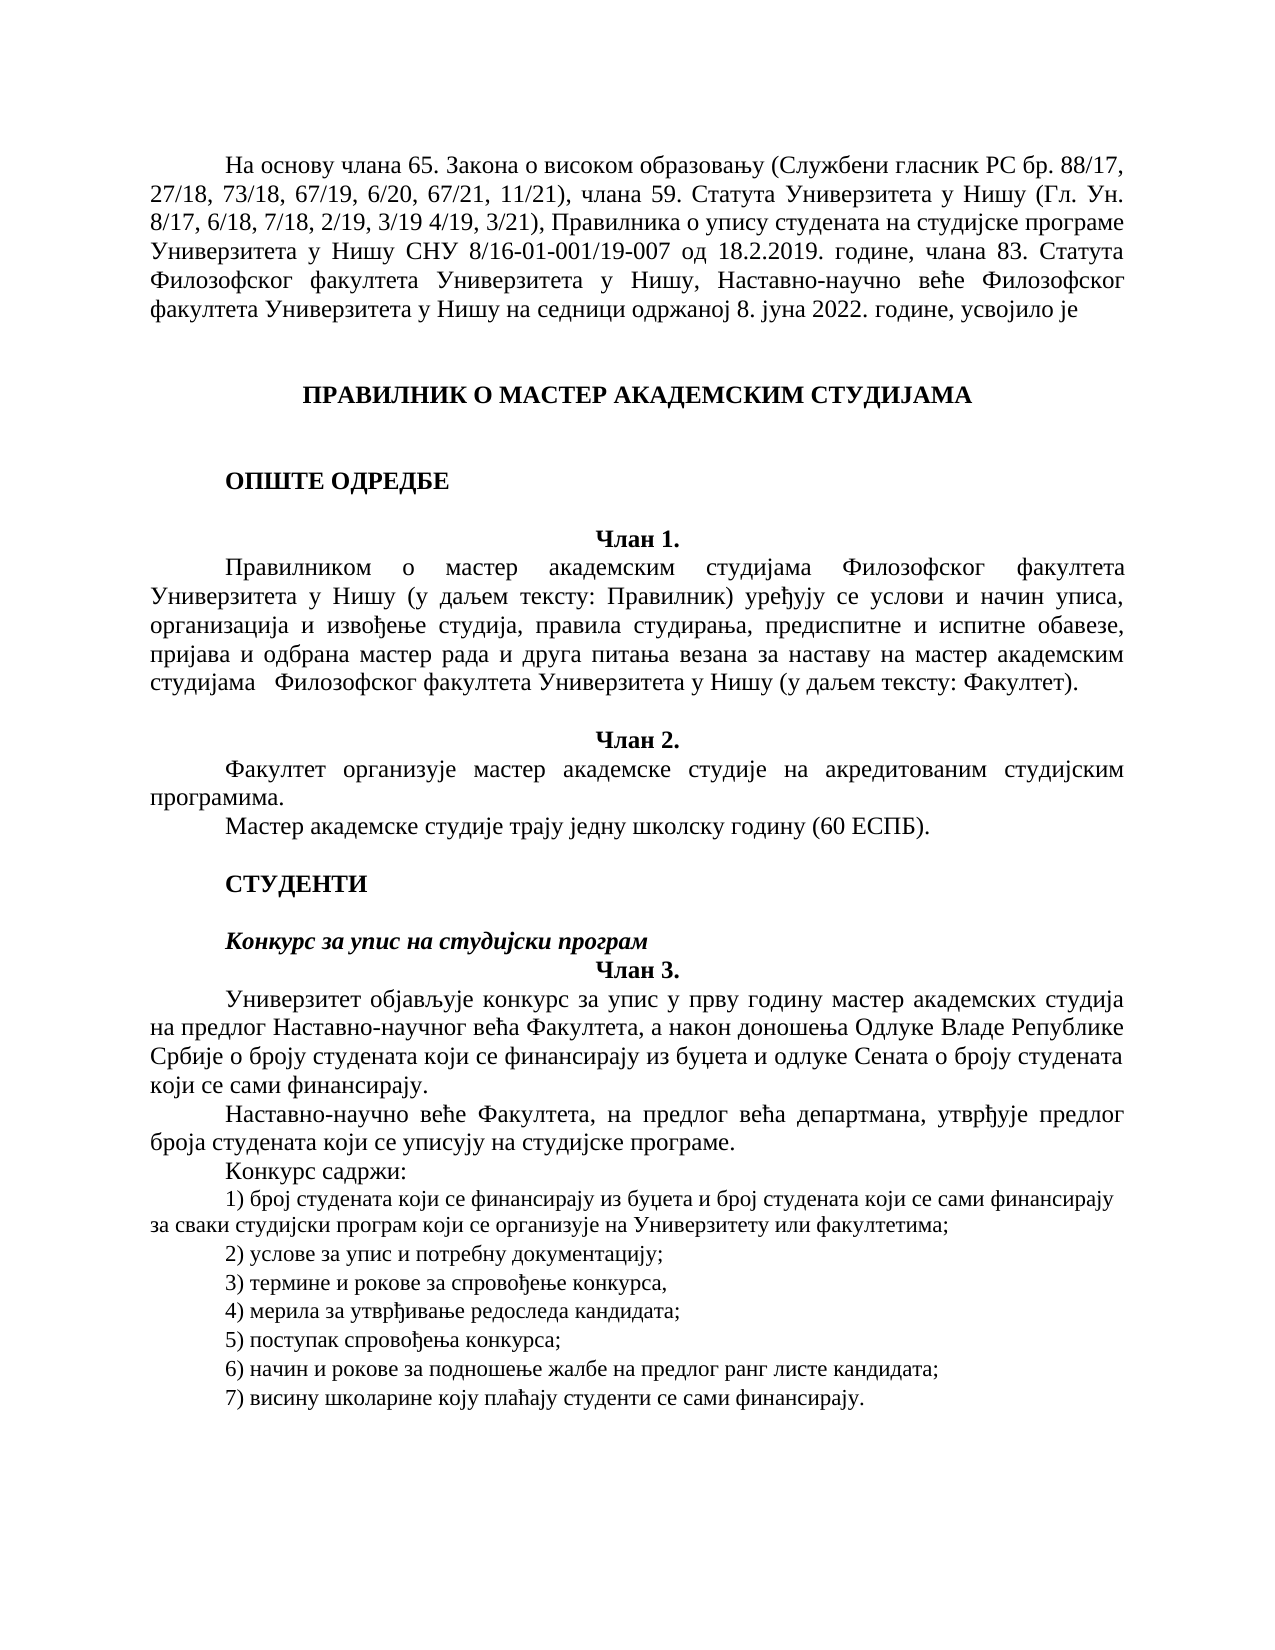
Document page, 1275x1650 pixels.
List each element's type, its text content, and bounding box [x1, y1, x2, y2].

text СТУДЕНТИ [150, 869, 1125, 897]
text Члан 2. [150, 725, 1125, 754]
text На основу члана 65. Закона о високом образовању (Службени гласник РС бр. 88/17, 27/18, 73/18, 67/19, 6/20, 67/21, 11/21), члана 59. Статута Универзитета у Нишу (Гл. Ун. 8/17, 6/18, 7/18, 2/19, 3/19 4/19, 3/21), Правилника о упису студената на студијске програме Универзитета у Нишу СНУ 8/16-01-001/19-007 од 18.2.2019. године, члана 83. Статута Филозофског факултета Универзитета у Нишу, Наставно-научно веће Филозофског факултета Универзитета у Нишу на седници одржаној 8. јуна 2022. године, усвојило је [150, 150, 1125, 322]
text 1) број студената који се финансирају из буџета и број студената који се сами финансирају за сваки студијски програм који се организује на Универзитету или факултетима; [150, 1185, 1125, 1238]
text 2) услове за упис и потребну документацију; [150, 1240, 1125, 1266]
text Члан 3. [150, 955, 1125, 984]
text ПРАВИЛНИК О МАСТЕР АКАДЕМСКИМ СТУДИЈАМА [150, 380, 1125, 409]
text Правилником о мастер академским студијама Филозофског факултета Универзитета у Нишу (у даљем тексту: Правилник) уређују се услови и начин уписа, организација и извођење студија, правила студирања, предиспитне и испитне обавезе, пријава и одбрана мастер рада и друга питања везана за наставу на мастер академским студијама Филозофског факултета Универзитета у Нишу (у даљем тексту: Факултет). [150, 552, 1125, 696]
text Универзитет објављује конкурс за упис у прву годину мастер академских студија на предлог Наставно-научног већа Факултета, а након доношења Одлуке Владе Републике Србије о броју студената који се финансирају из буџета и одлуке Сената о броју студената који се сами финансирају. [150, 984, 1125, 1099]
text Мастер академске студије трају једну школску годину (60 ЕСПБ). [150, 811, 1125, 840]
text 3) термине и рокове за спровођење конкурса, [150, 1269, 1125, 1295]
text ОПШТЕ ОДРЕДБЕ [150, 466, 1125, 495]
text 7) висину школарине коју плаћају студенти се сами финансирају. [150, 1384, 1125, 1410]
text Наставно-научно веће Факултета, на предлог већа департмана, утврђује предлог броја студената који се уписују на студијске програме. [150, 1099, 1125, 1156]
text 6) начин и рокове за подношење жалбе на предлог ранг листе кандидата; [150, 1355, 1125, 1381]
text 5) поступак спровођења конкурса; [150, 1326, 1125, 1353]
text Факултет организује мастер академске студије на акредитованим студијским програмима. [150, 754, 1125, 811]
text 4) мерила за утврђивање редоследа кандидата; [150, 1298, 1125, 1324]
text Конкурс садржи: [150, 1156, 1125, 1185]
text Конкурс за упис на студијски програм [150, 926, 1125, 955]
text Члан 1. [150, 524, 1125, 552]
